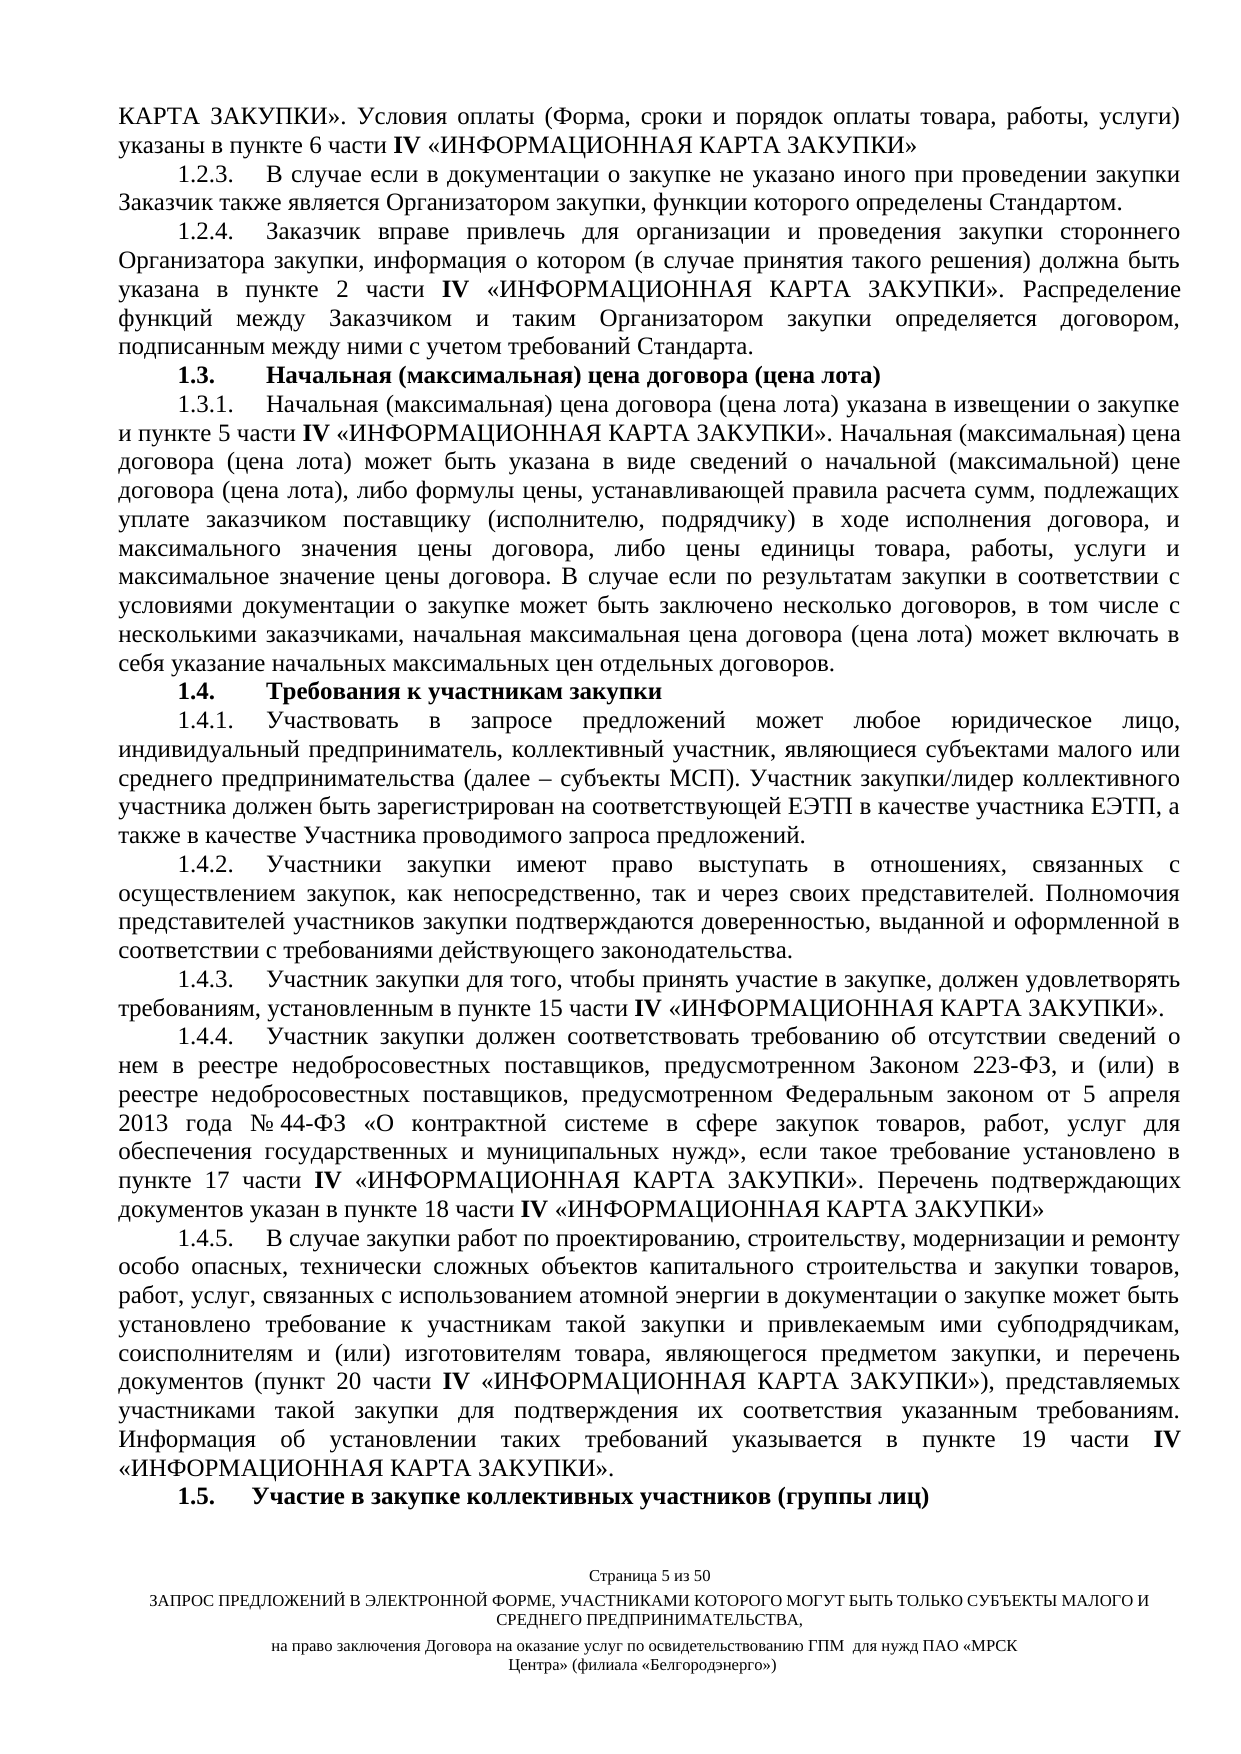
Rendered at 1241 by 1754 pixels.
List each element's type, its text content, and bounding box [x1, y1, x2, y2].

subtitle Начальная (максимальная) цена договора (цена лота) указана в извещении о закупке и пункте 5 части IV «ИНФОРМАЦИОННАЯ КАРТА ЗАКУПКИ». Начальная (максимальная) цена договора (цена лота) может быть указана в виде сведений о начальной (максимальной) цене договора (цена лота), либо формулы цены, устанавливающей правила расчета сумм, подлежащих уплате заказчиком поставщику (исполнителю, подрядчику) в ходе исполнения договора, и максимального значения цены договора, либо цены единицы товара, работы, услуги и максимальное значение цены договора. В случае если по результатам закупки в соответствии с условиями документации о закупке может быть заключено несколько договоров, в том числе с несколькими заказчиками, начальная максимальная цена договора (цена лота) может включать в себя указание начальных максимальных цен отдельных договоров. [118, 389, 1181, 676]
subtitle В случае если в документации о закупке не указано иного при проведении закупки Заказчик также является Организатором закупки, функции которого определены Стандартом. [118, 159, 1181, 216]
subtitle В случае закупки работ по проектированию, строительству, модернизации и ремонту особо опасных, технически сложных объектов капитального строительства и закупки товаров, работ, услуг, связанных с использованием атомной энергии в документации о закупке может быть установлено требование к участникам такой закупки и привлекаемым ими субподрядчикам, соисполнителям и (или) изготовителям товара, являющегося предметом закупки, и перечень документов (пункт 20 части IV «ИНФОРМАЦИОННАЯ КАРТА ЗАКУПКИ»), представляемых участниками такой закупки для подтверждения их соответствия указанным требованиям. Информация об установлении таких требований указывается в пункте 19 части IV «ИНФОРМАЦИОННАЯ КАРТА ЗАКУПКИ». [118, 1223, 1181, 1481]
subtitle Участник закупки для того, чтобы принять участие в закупке, должен удовлетворять требованиям, установленным в пункте 15 части IV «ИНФОРМАЦИОННАЯ КАРТА ЗАКУПКИ». [118, 964, 1181, 1021]
subtitle Требования к участникам закупки [118, 676, 1181, 705]
subtitle Участвовать в запросе предложений может любое юридическое лицо, индивидуальный предприниматель, коллективный участник, являющиеся субъектами малого или среднего предпринимательства (далее – субъекты МСП). Участник закупки/лидер коллективного участника должен быть зарегистрирован на соответствующей ЕЭТП в качестве участника ЕЭТП, а также в качестве Участника проводимого запроса предложений. [118, 705, 1181, 849]
subtitle Начальная (максимальная) цена договора (цена лота) [118, 360, 1181, 389]
subtitle Участие в закупке коллективных участников (группы лиц) [118, 1481, 1181, 1510]
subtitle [118, 101, 1181, 159]
subtitle Участник закупки должен соответствовать требованию об отсутствии сведений о нем в реестре недобросовестных поставщиков, предусмотренном Законом 223-ФЗ, и (или) в реестре недобросовестных поставщиков, предусмотренном Федеральным законом от 5 апреля 2013 года № 44-ФЗ «О контрактной системе в сфере закупок товаров, работ, услуг для обеспечения государственных и муниципальных нужд», если такое требование установлено в пункте 17 части IV «ИНФОРМАЦИОННАЯ КАРТА ЗАКУПКИ». Перечень подтверждающих документов указан в пункте 18 части IV «ИНФОРМАЦИОННАЯ КАРТА ЗАКУПКИ» [118, 1021, 1181, 1223]
subtitle Заказчик вправе привлечь для организации и проведения закупки стороннего Организатора закупки, информация о котором (в случае принятия такого решения) должна быть указана в пункте 2 части IV «ИНФОРМАЦИОННАЯ КАРТА ЗАКУПКИ». Распределение функций между Заказчиком и таким Организатором закупки определяется договором, подписанным между ними с учетом требований Стандарта. [118, 216, 1181, 360]
subtitle Участники закупки имеют право выступать в отношениях, связанных с осуществлением закупок, как непосредственно, так и через своих представителей. Полномочия представителей участников закупки подтверждаются доверенностью, выданной и оформленной в соответствии с требованиями действующего законодательства. [118, 849, 1181, 964]
